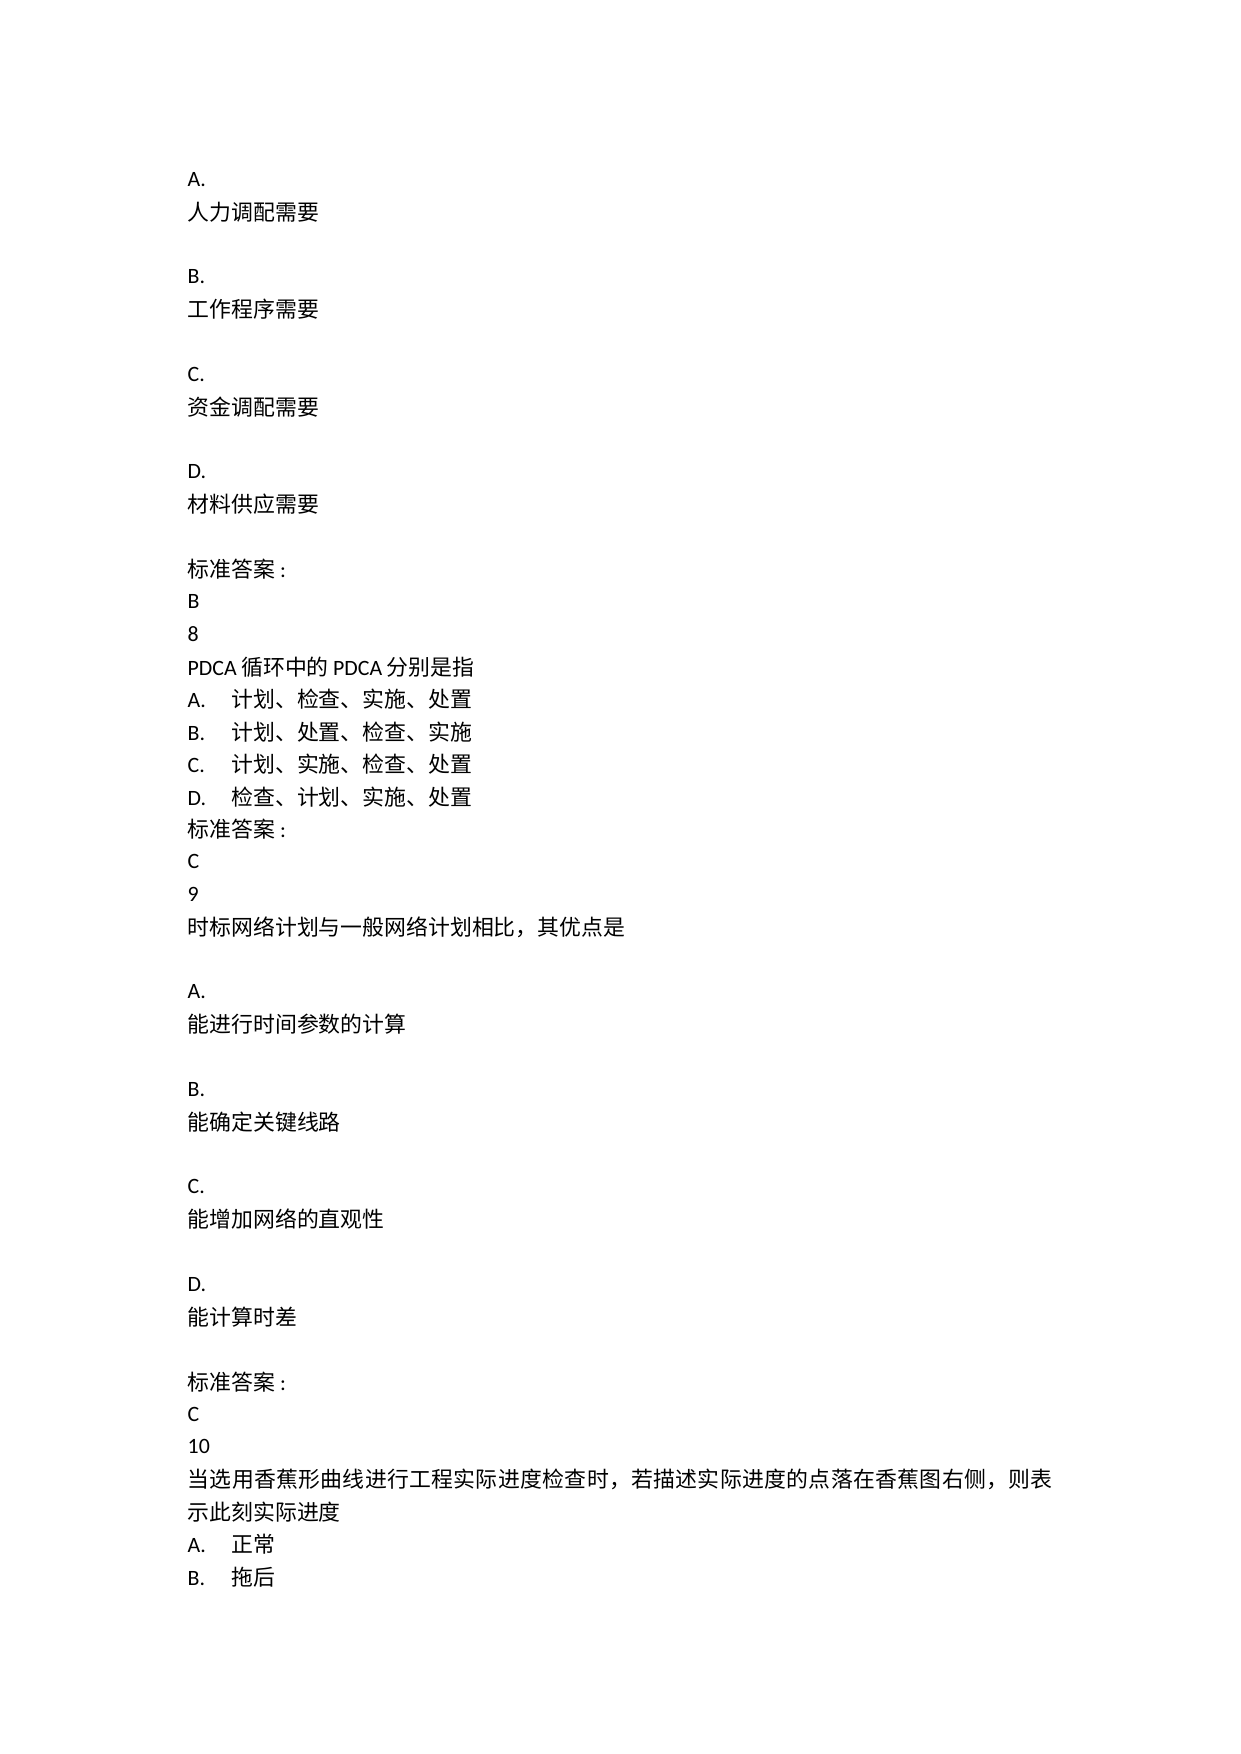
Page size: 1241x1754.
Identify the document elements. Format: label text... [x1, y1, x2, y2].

text A. [187, 162, 1053, 194]
text 资金调配需要 [187, 389, 1053, 422]
text A. [187, 974, 1053, 1007]
text C [187, 844, 1053, 877]
text A. 正常 [187, 1527, 1053, 1559]
text 时标网络计划与一般网络计划相比，其优点是 [187, 909, 1053, 942]
text B. [187, 1072, 1053, 1104]
text 能增加网络的直观性 [187, 1202, 1053, 1234]
text C. [187, 1169, 1053, 1202]
text 标准答案 : [187, 1364, 1053, 1397]
text D. 检查、计划、实施、处置 [187, 779, 1053, 812]
text 标准答案 : [187, 812, 1053, 844]
text B. 计划、处置、检查、实施 [187, 714, 1053, 747]
text A. 计划、检查、实施、处置 [187, 682, 1053, 714]
text 当选用香蕉形曲线进行工程实际进度检查时，若描述实际进度的点落在香蕉图右侧，则表示此刻实际进度 [187, 1462, 1053, 1527]
text PDCA循环中的PDCA分别是指 [187, 649, 1053, 682]
text C. [187, 357, 1053, 389]
text B [187, 584, 1053, 617]
text B. 拖后 [187, 1559, 1053, 1592]
text 人力调配需要 [187, 194, 1053, 227]
text B. [187, 259, 1053, 292]
text 工作程序需要 [187, 292, 1053, 324]
text C. 计划、实施、检查、处置 [187, 747, 1053, 779]
text C [187, 1397, 1053, 1429]
text 能确定关键线路 [187, 1104, 1053, 1137]
text 能计算时差 [187, 1299, 1053, 1332]
text 材料供应需要 [187, 487, 1053, 519]
text D. [187, 454, 1053, 487]
text D. [187, 1267, 1053, 1299]
text 9 [187, 877, 1053, 909]
text 8 [187, 617, 1053, 649]
text 能进行时间参数的计算 [187, 1007, 1053, 1039]
text 标准答案 : [187, 552, 1053, 584]
text 10 [187, 1429, 1053, 1462]
